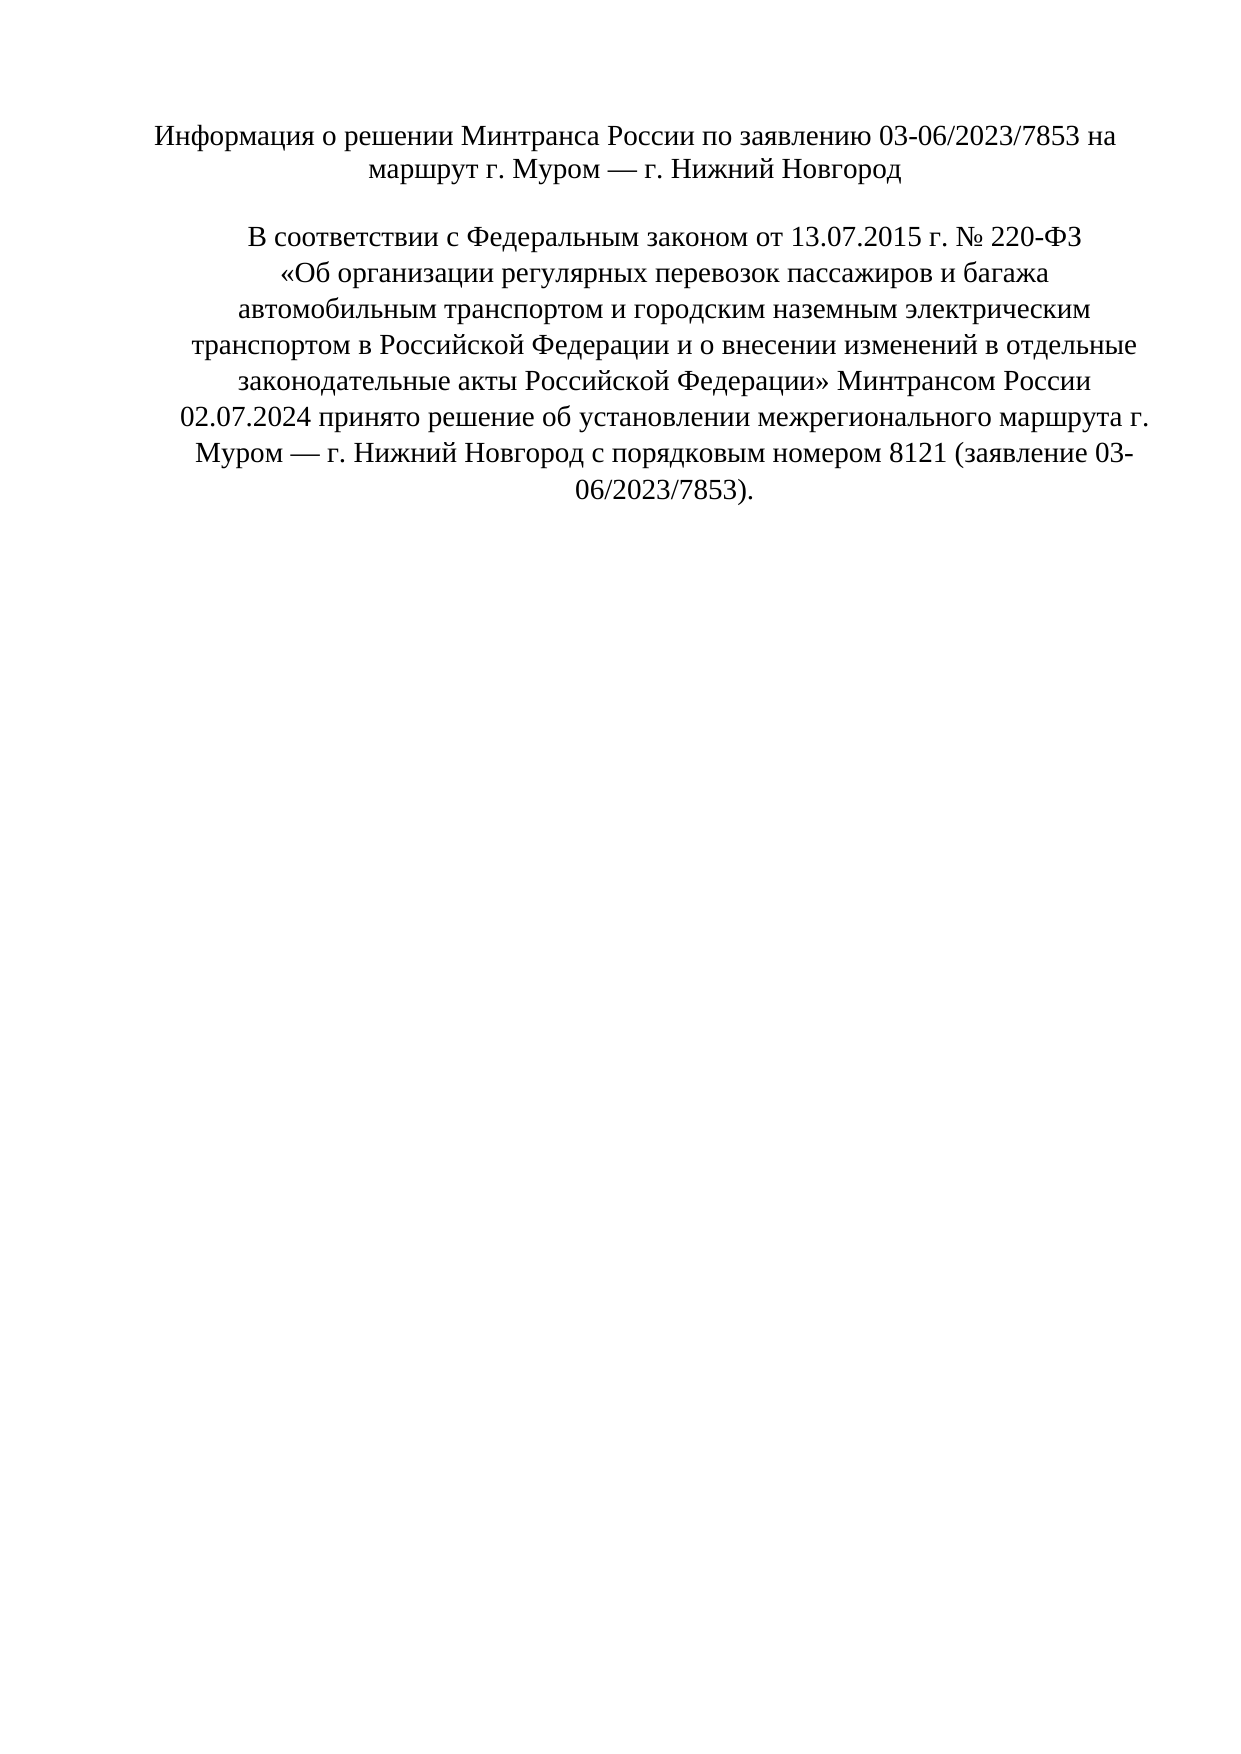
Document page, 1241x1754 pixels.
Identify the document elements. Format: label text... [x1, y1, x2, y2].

text Информация о решении Минтранса России по заявлению 03-06/2023/7853 на маршрут г. Муром — г. Нижний Новгород [118, 118, 1152, 185]
text В соответствии с Федеральным законом от 13.07.2015 г. № 220-ФЗ «Об организации регулярных перевозок пассажиров и багажа автомобильным транспортом и городским наземным электрическим транспортом в Российской Федерации и о внесении изменений в отдельные законодательные акты Российской Федерации» Минтрансом России 02.07.2024 принято решение об установлении межрегионального маршрута г. Муром — г. Нижний Новгород с порядковым номером 8121 (заявление 03-06/2023/7853). [177, 219, 1152, 505]
